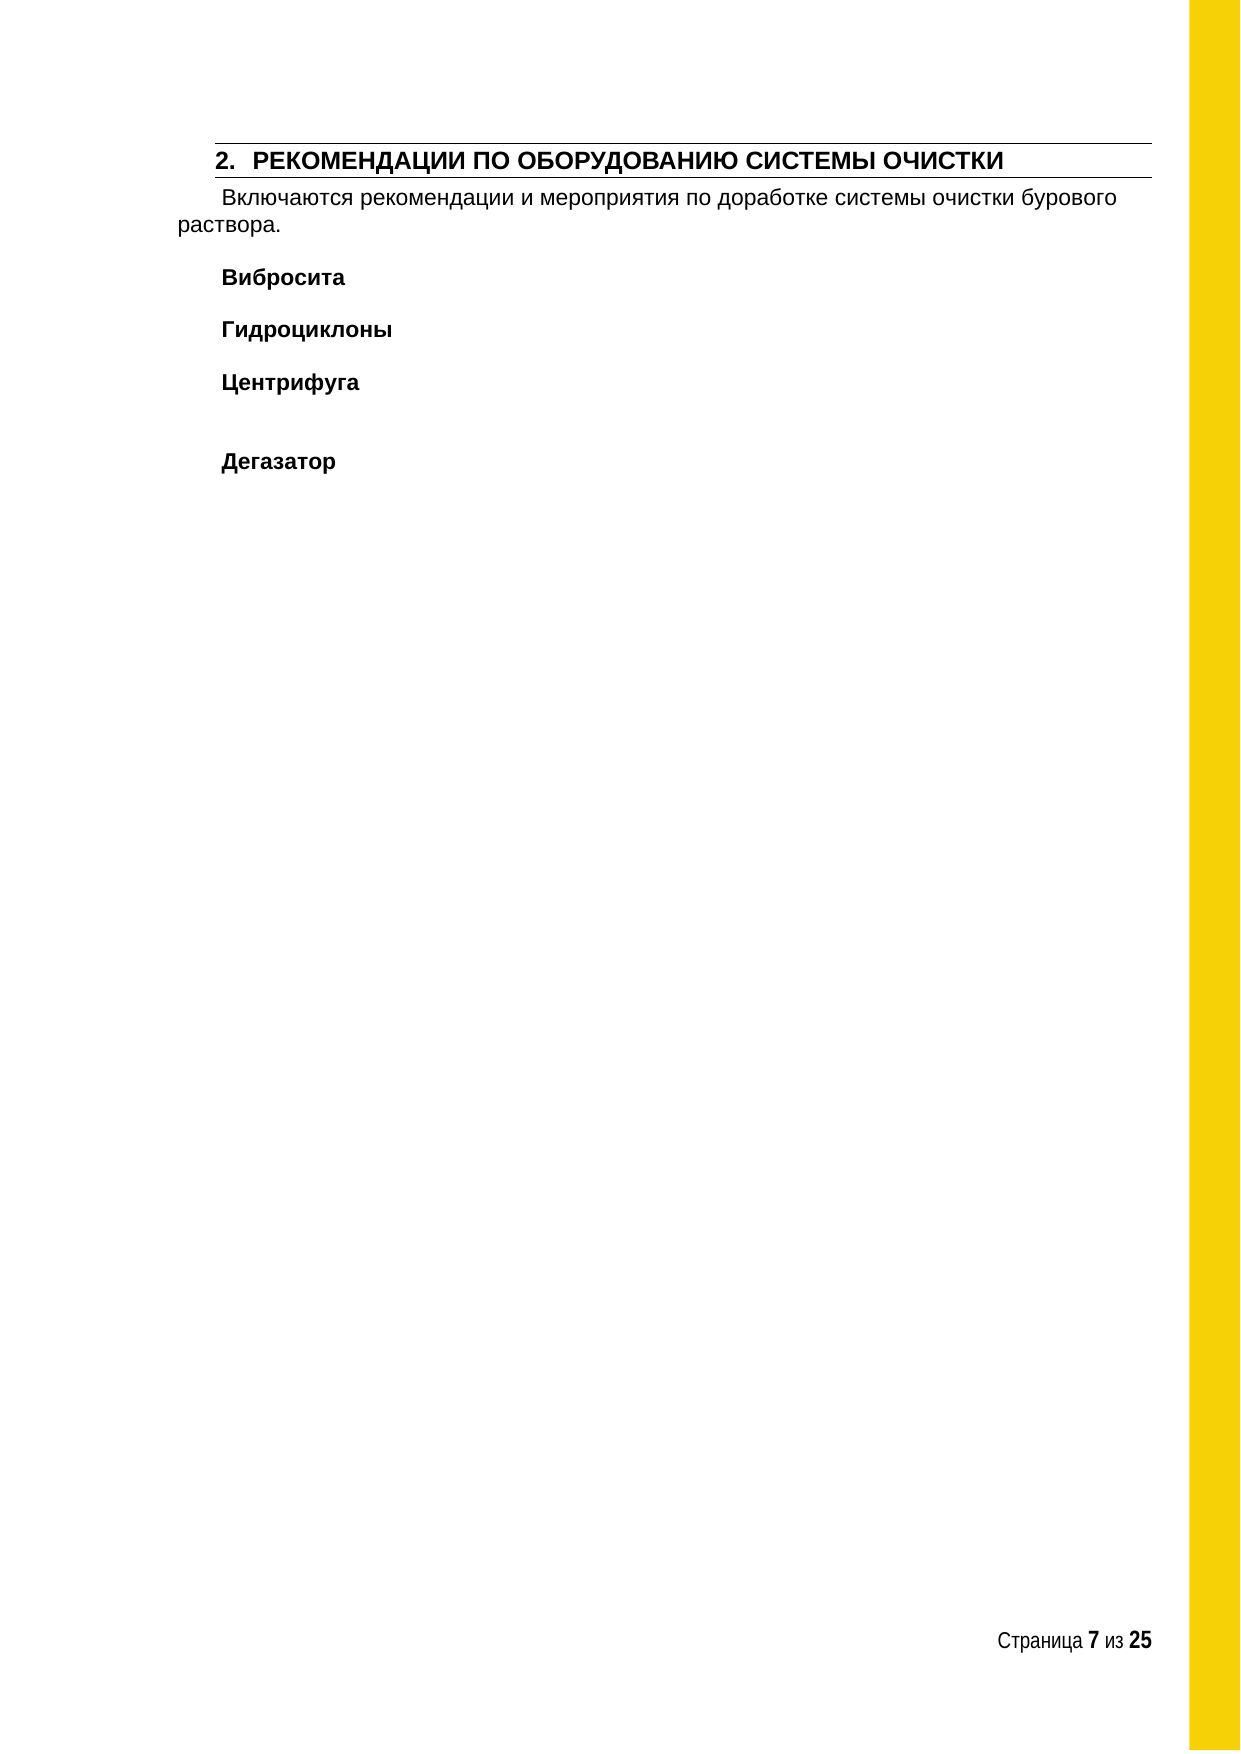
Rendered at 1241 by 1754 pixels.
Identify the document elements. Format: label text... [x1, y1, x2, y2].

subtitle РЕКОМЕНДАЦИИ ПО ОБОРУДОВАНИЮ СИСТЕМЫ ОЧИСТКИ [215, 144, 1152, 177]
text Вибросита [177, 263, 1152, 290]
text Включаются рекомендации и мероприятия по доработке системы очистки бурового раствора. [177, 184, 1152, 237]
text Центрифуга [177, 369, 1152, 395]
text Гидроциклоны [177, 316, 1152, 342]
text Дегазатор [177, 448, 1152, 474]
